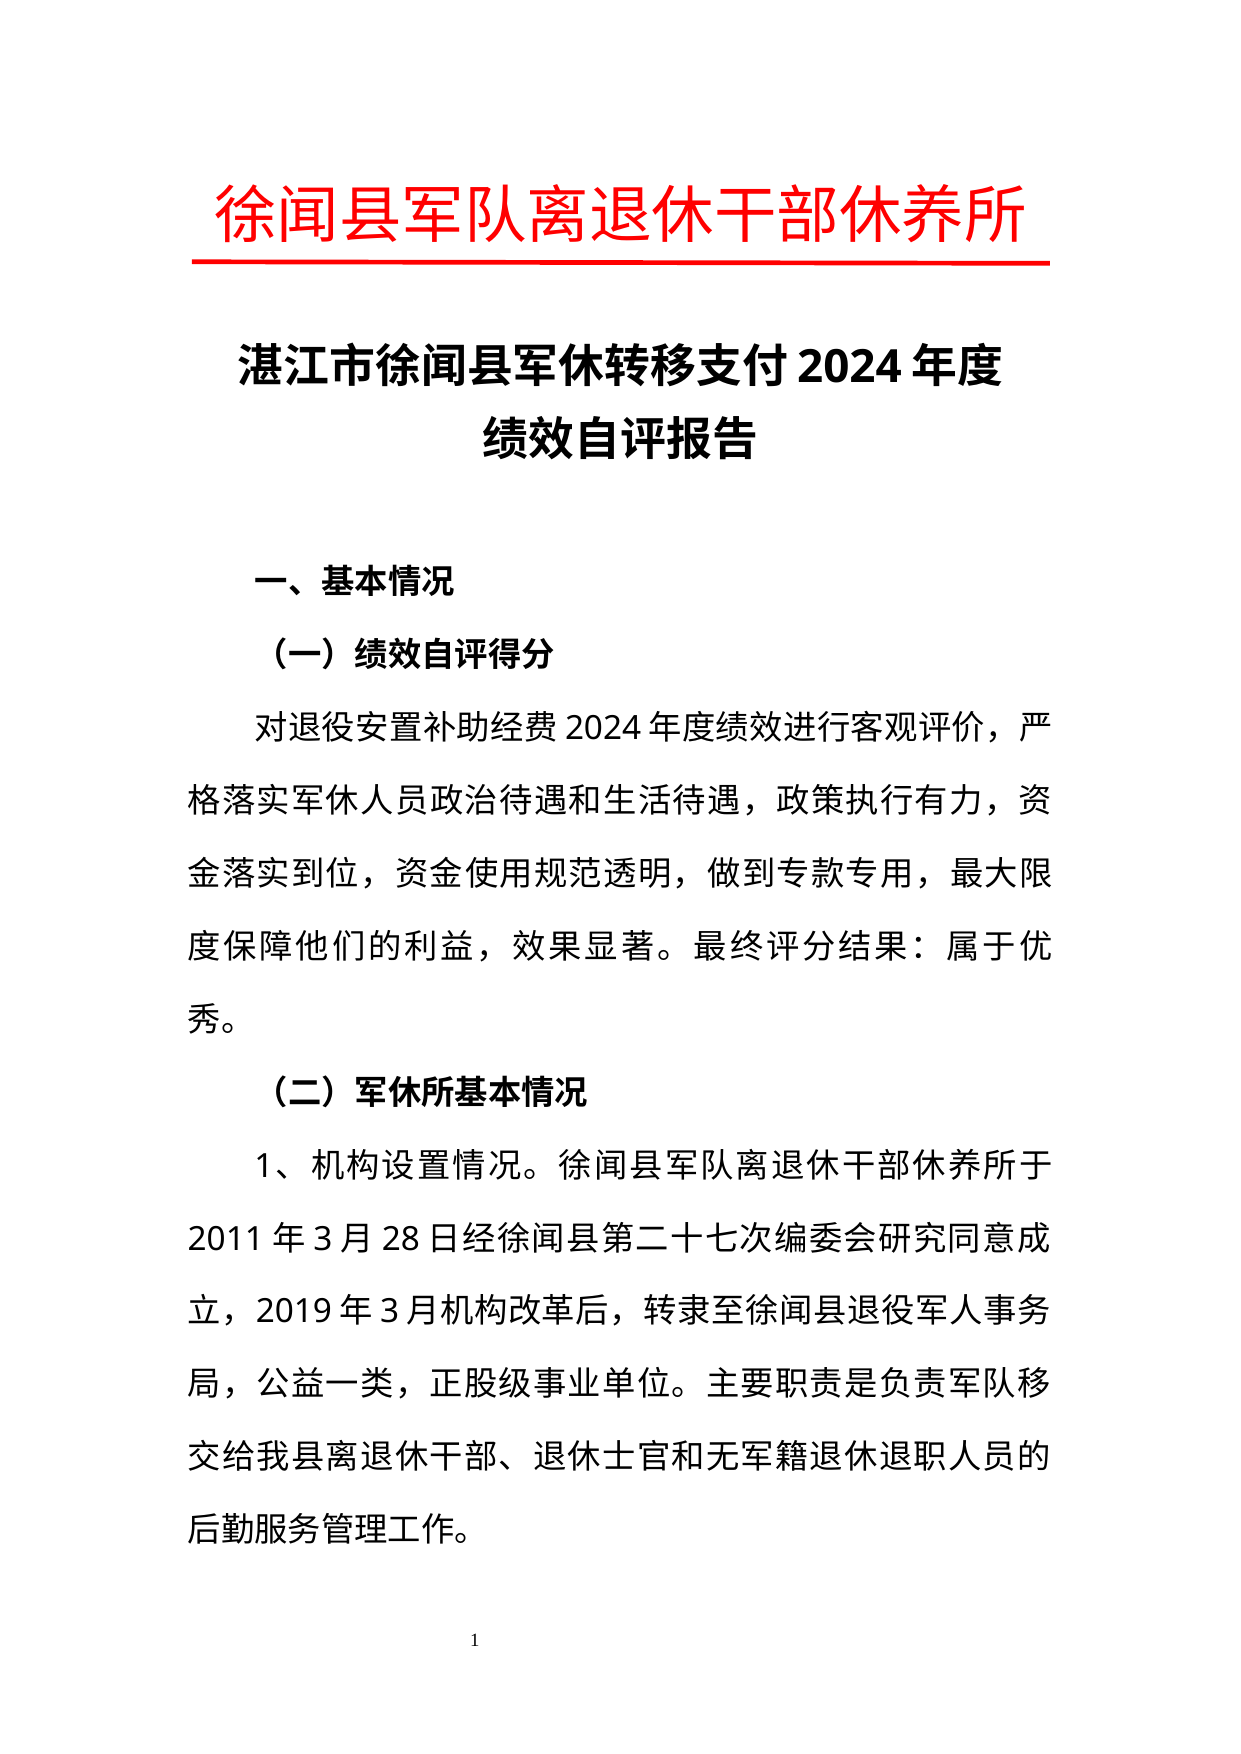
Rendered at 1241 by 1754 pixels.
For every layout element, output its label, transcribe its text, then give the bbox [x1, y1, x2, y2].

text 绩效自评报告 [187, 397, 1053, 470]
text 1、机构设置情况。徐闻县军队离退休干部休养所于2011年3月28日经徐闻县第二十七次编委会研究同意成立，2019年3月机构改革后，转隶至徐闻县退役军人事务局，公益一类，正股级事业单位。主要职责是负责军队移交给我县离退休干部、退休士官和无军籍退休退职人员的后勤服务管理工作。 [187, 1119, 1053, 1556]
text 对退役安置补助经费2024年度绩效进行客观评价，严格落实军休人员政治待遇和生活待遇，政策执行有力，资金落实到位，资金使用规范透明，做到专款专用，最大限度保障他们的利益，效果显著。最终评分结果：属于优秀。 [187, 681, 1053, 1046]
text （一）绩效自评得分 [187, 608, 1053, 681]
text 湛江市徐闻县军休转移支付2024年度 [187, 324, 1053, 397]
text 一、基本情况 [187, 535, 1053, 608]
text （二）军休所基本情况 [187, 1046, 1053, 1119]
text 徐闻县军队离退休干部休养所 [187, 162, 1053, 259]
